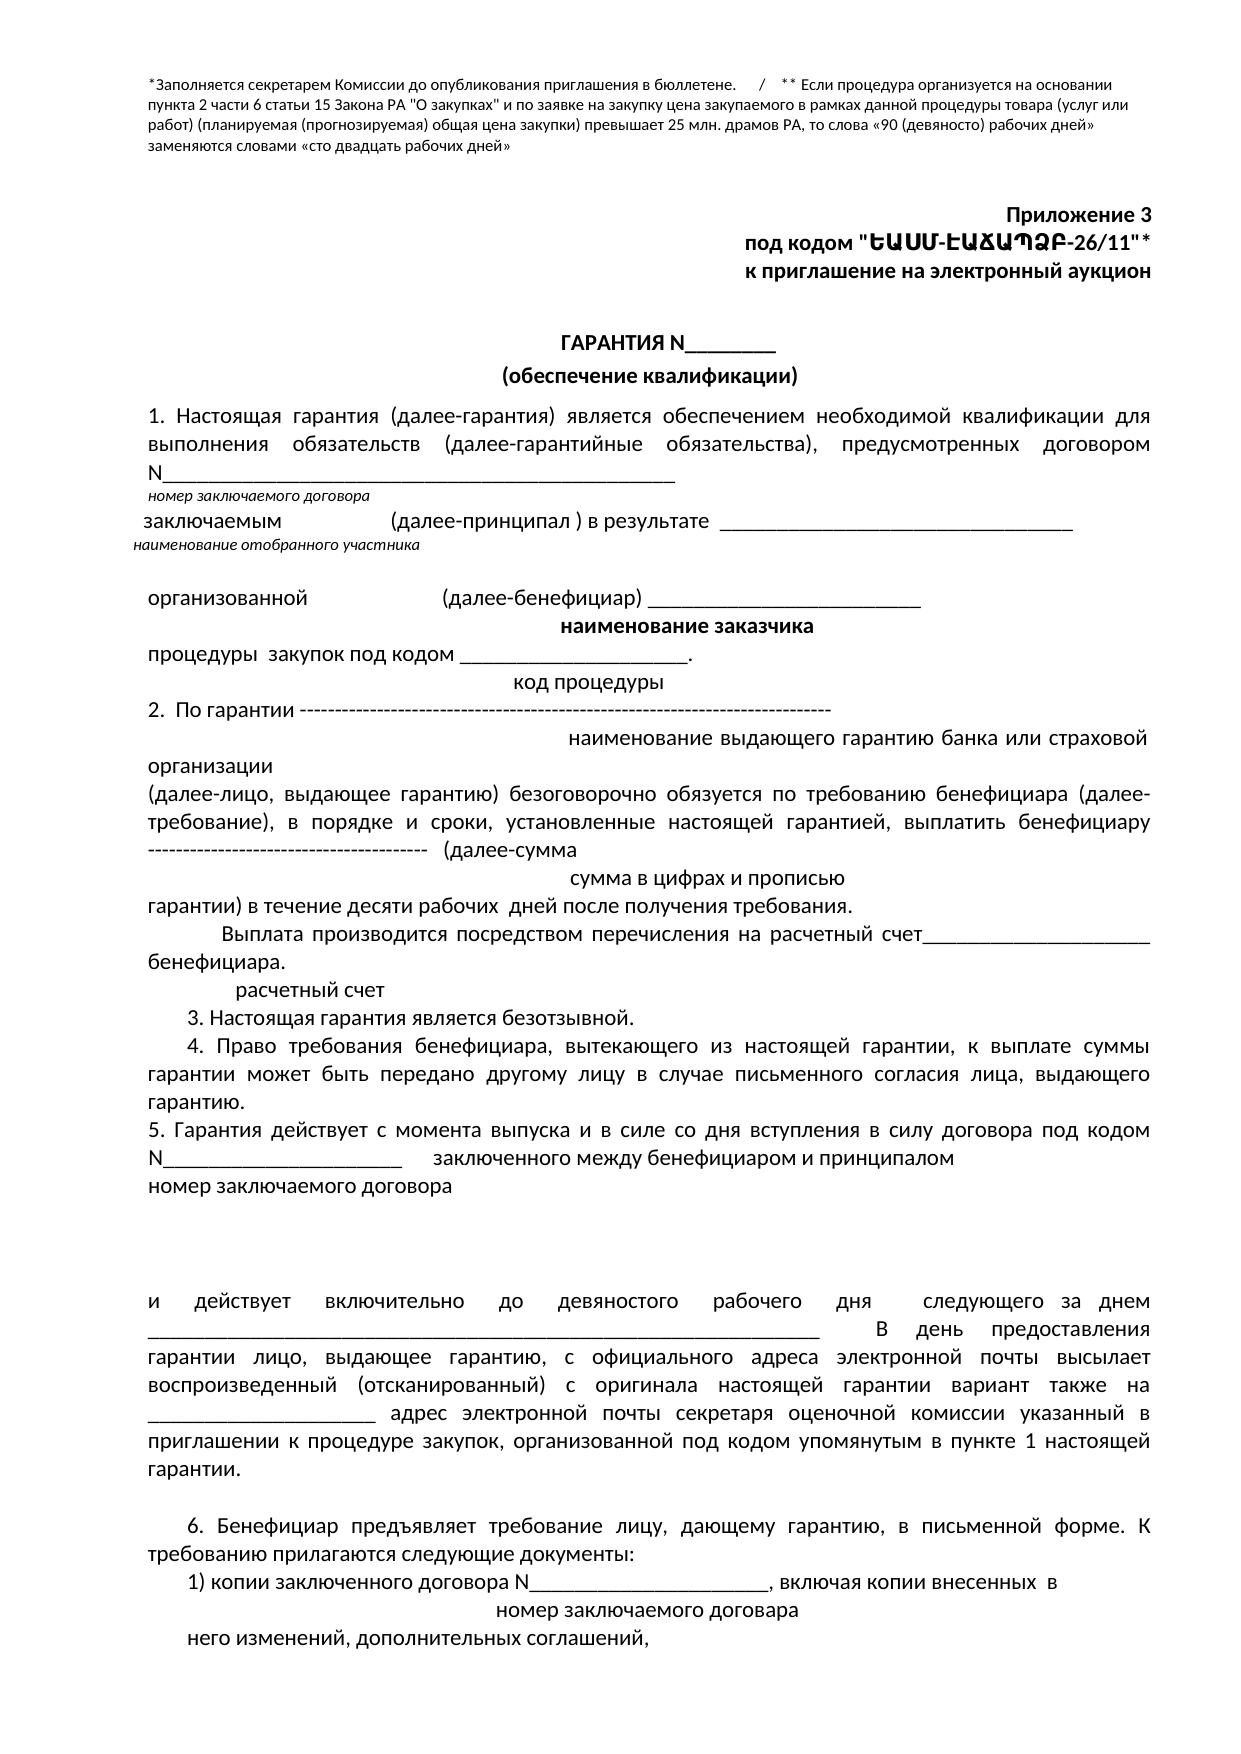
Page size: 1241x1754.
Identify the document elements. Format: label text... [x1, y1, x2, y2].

text 6. Бенефициар предъявляет требование лицу, дающему гарантию, в письменной форме. К требованию прилагаются следующие документы: [148, 1511, 1152, 1567]
text код процедуры [148, 667, 1152, 695]
text 3. Настоящая гарантия является безотзывной. [148, 1003, 1152, 1031]
text расчетный счет [148, 975, 1152, 1003]
text наименование отобранного участника [133, 534, 1152, 554]
text 1. Настоящая гарантия (далее-гарантия) является обеспечением необходимой квалификации для выполнения обязательств (далее-гарантийные обязательства), предусмотренных договором N_____________________________________________ [148, 402, 1152, 486]
text (далее-лицо, выдающее гарантию) безоговорочно обязуется по требованию бенефициара (далее-требование), в порядке и сроки, установленные настоящей гарантией, выплатить бенефициару ---------------------------------------- (далее-сумма [148, 779, 1152, 863]
text него изменений, дополнительных соглашений, [148, 1623, 1152, 1651]
text Приложение 3 [185, 200, 1152, 228]
text под кодом "ԵԱՍՄ-ԷԱՃԱՊՁԲ-26/11"* [185, 228, 1152, 256]
text (обеспечение квалификации) [207, 361, 1093, 389]
text заключаемым (далее-принципал ) в результате _______________________________ [133, 506, 1152, 534]
text *Заполняется секретарем Комиссии до опубликования приглашения в бюллетене. / ** Eсли процедура организуется на основании пункта 2 части 6 статьи 15 Закона РА "О закупках" и по заявке на закупку цена закупаемого в рамках данной процедуры товара (услуг или работ) (планируемая (прогнозируемая) общая цена закупки) превышает 25 млн. драмов РА, то слова «90 (девяносто) рабочих дней» заменяются словами «сто двадцать рабочих дней» [148, 74, 1152, 155]
text наименование заказчика [281, 611, 1152, 639]
text сумма в цифрах и прописью [148, 863, 1152, 891]
text процедуры закупок под кодом ____________________. [148, 639, 1152, 667]
text Выплата производится посредством перечисления на расчетный счет____________________ бенефициара. [148, 919, 1152, 975]
text номер заключаемого договора [133, 486, 1152, 506]
text организованной (далее-бенефициар) ________________________ [148, 583, 1152, 611]
text номер заключаемого договора [148, 1171, 1152, 1199]
text ГАРАНТИЯ N________ [185, 328, 1152, 357]
text к приглашение на электронный аукцион [185, 256, 1152, 284]
text гарантии) в течение десяти рабочих дней после получения требования. [148, 891, 1152, 919]
text 1) копии заключенного договора N_____________________, включая копии внесенных в [148, 1567, 1152, 1595]
text 2. По гарантии ---------------------------------------------------------------------------- [148, 695, 1152, 723]
text 4. Право требования бенефициара, вытекающего из настоящей гарантии, к выплате суммы гарантии может быть передано другому лицу в случае письменного согласия лица, выдающего гарантию. [148, 1031, 1152, 1115]
text 5. Гарантия действует с момента выпуска и в силе со дня вступления в силу договора под кодом N_____________________ заключенного между бенефициаром и принципалом [148, 1115, 1152, 1171]
text номер заключаемого договара [148, 1595, 1152, 1623]
text и действует включительно до девяностого рабочего дня следующего за днем ___________________________________________________________ В день предоставления гарантии лицо, выдающее гарантию, с официального адреса электронной почты высылает воспроизведенный (отсканированный) с оригинала настоящей гарантии вариант также на ____________________ адрес электронной почты секретаря оценочной комиссии указанный в приглашении к процедуре закупок, организованной под кодом упомянутым в пункте 1 настоящей гарантии. [148, 1286, 1152, 1482]
text наименование выдающего гарантию банка или страховой организации [148, 723, 1152, 779]
